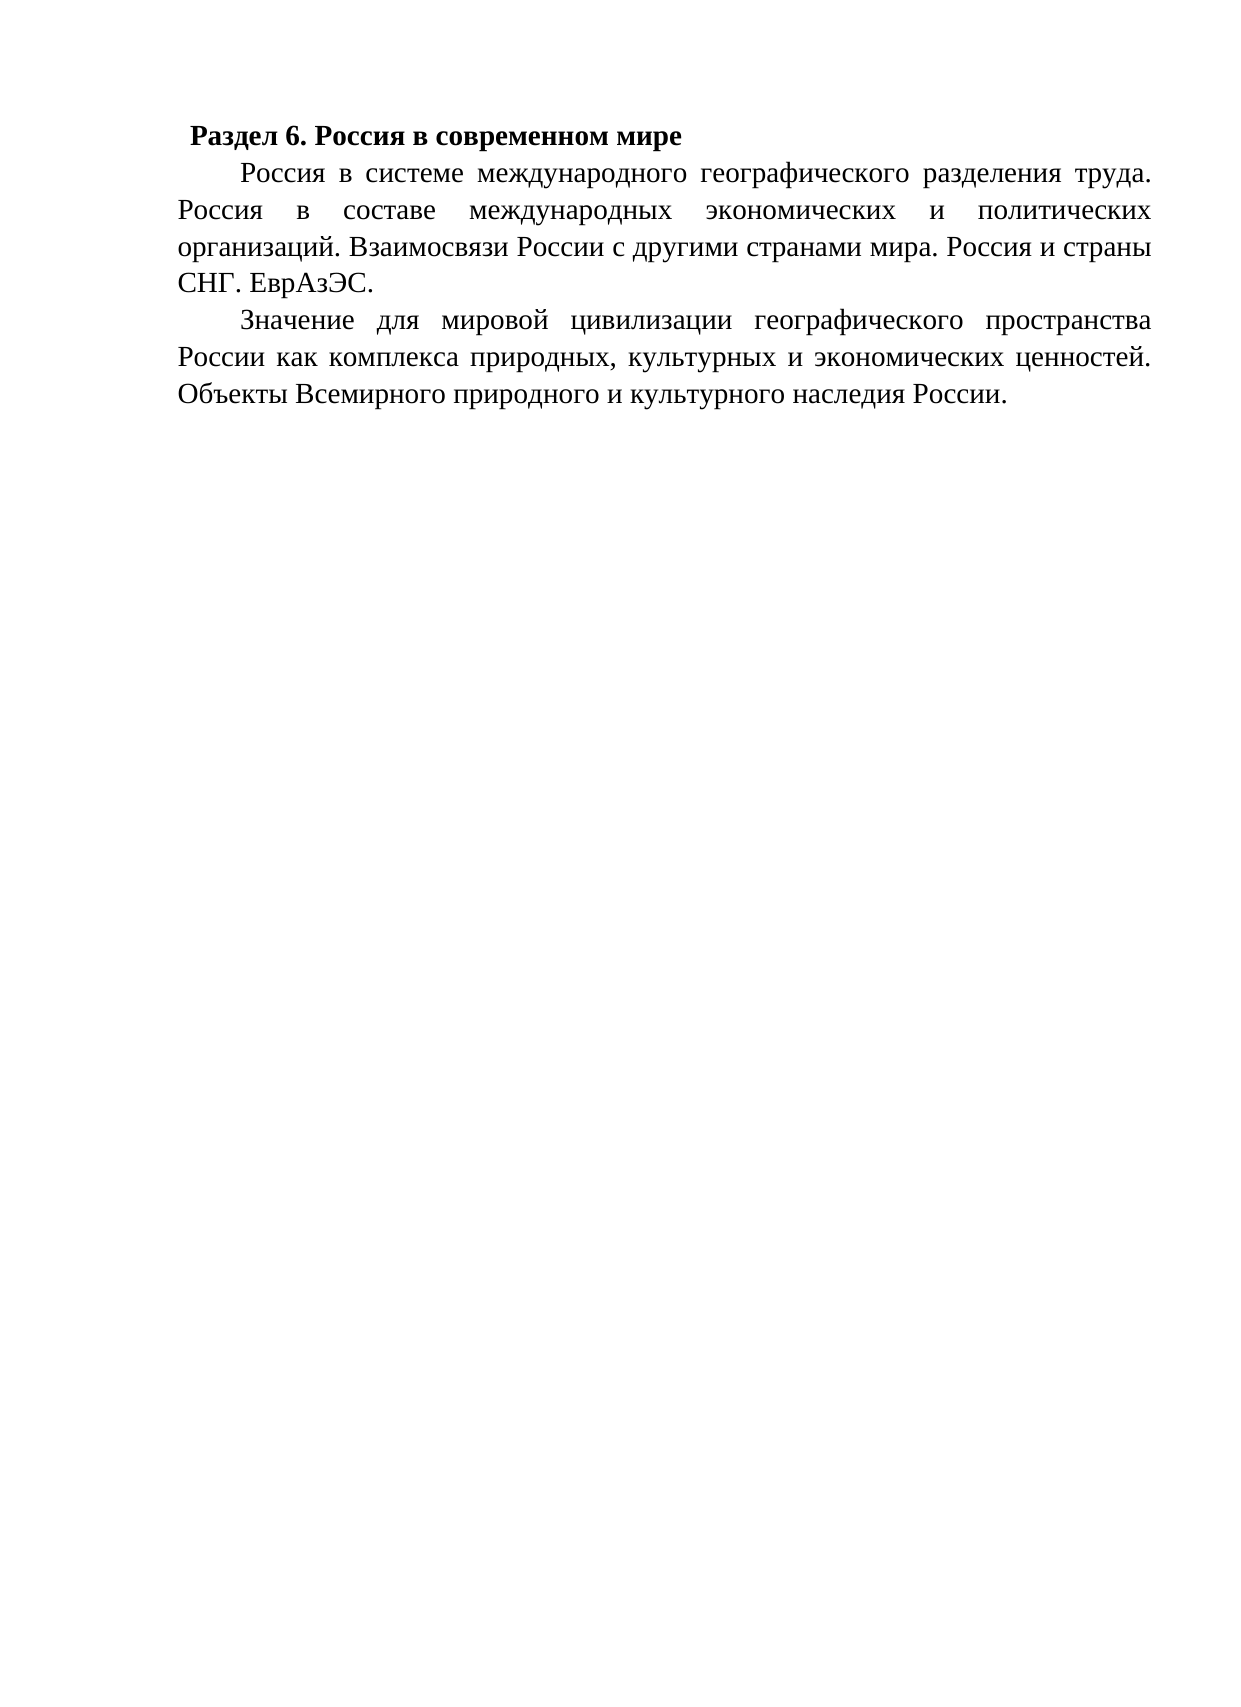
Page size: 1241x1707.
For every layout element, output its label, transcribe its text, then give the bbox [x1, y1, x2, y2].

text Значение для мировой цивилизации географического пространства России как комплекса природных, культурных и экономических ценностей. Объекты Всемирного природного и культурного наследия России. [177, 302, 1152, 410]
text Раздел 6. Россия в современном мире [190, 118, 1152, 152]
text Россия в системе международного географического разделения труда. Россия в составе международных экономических и политических организаций. Взаимосвязи России с другими странами мира. Россия и страны СНГ. ЕврАзЭС. [177, 155, 1152, 299]
